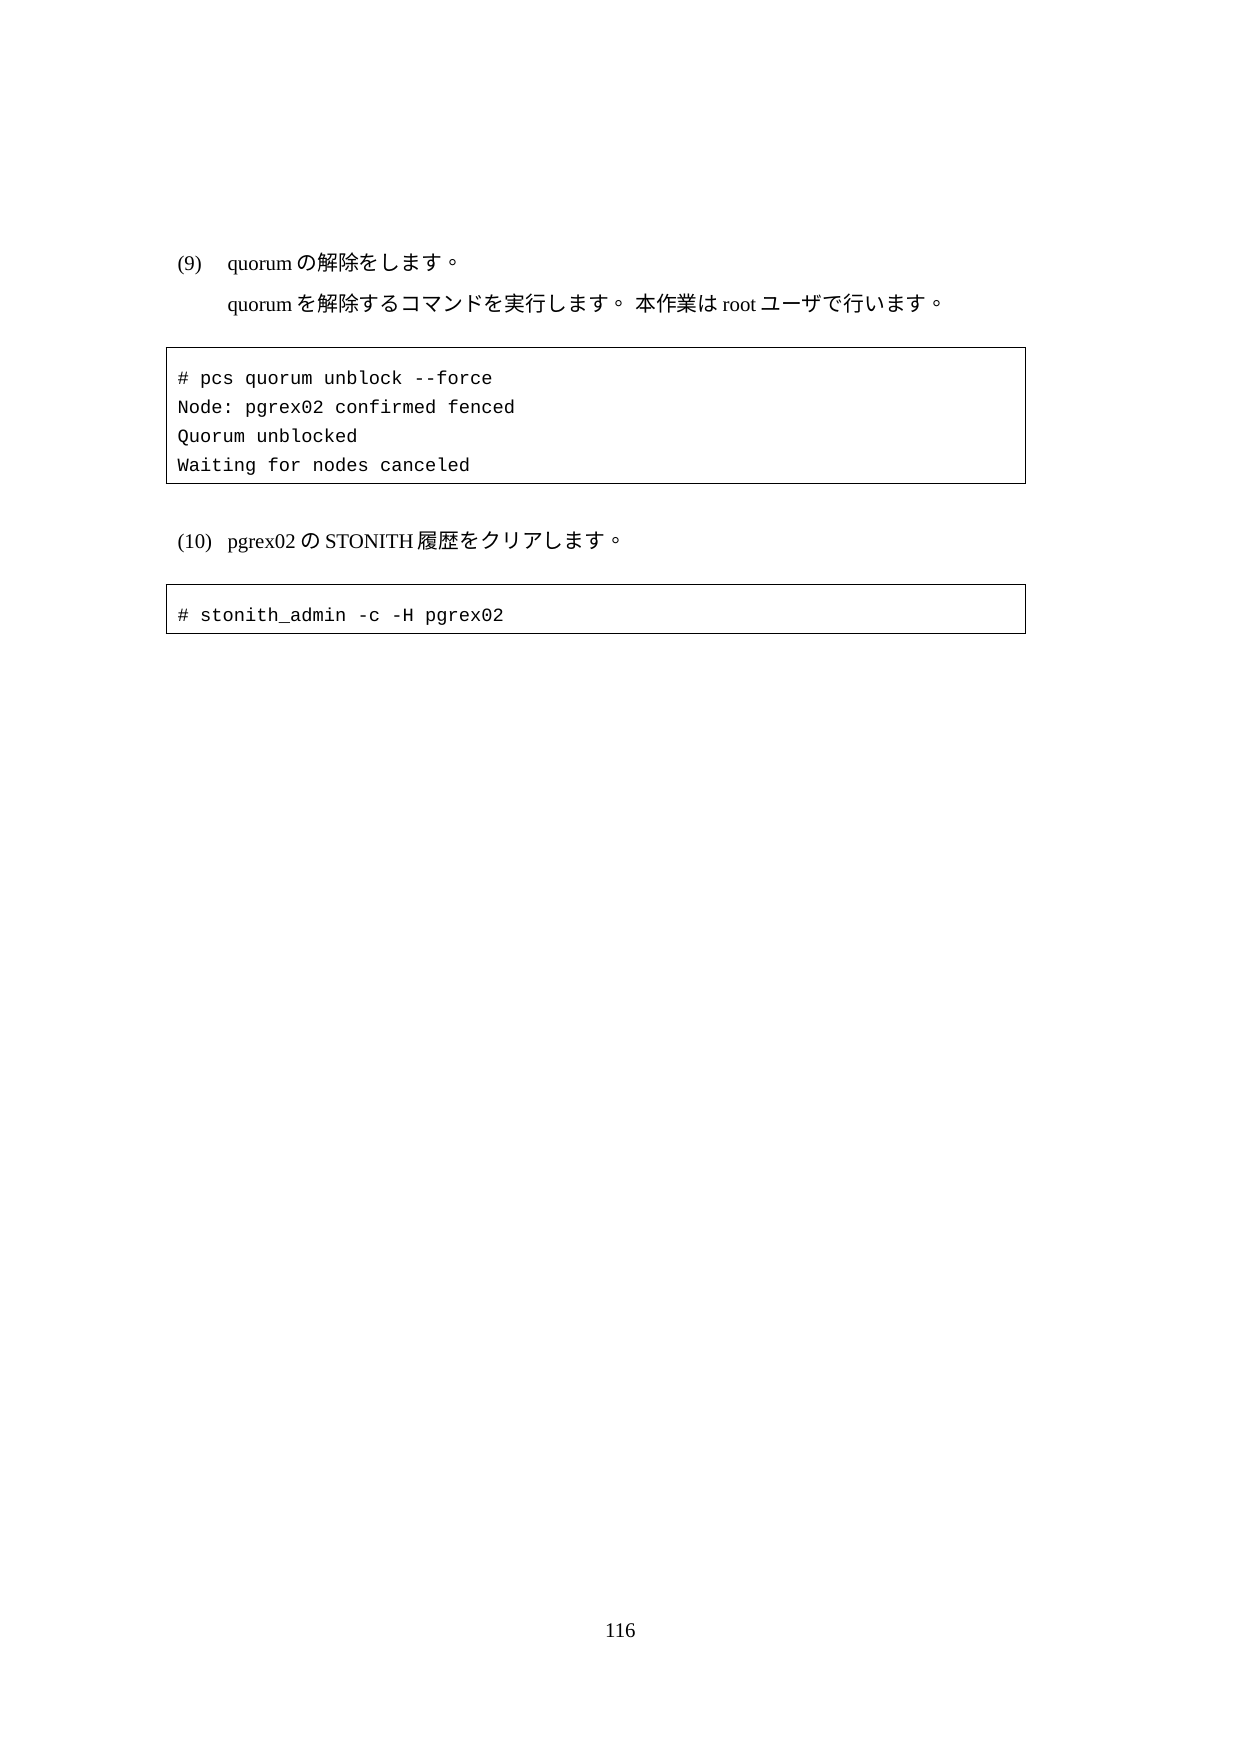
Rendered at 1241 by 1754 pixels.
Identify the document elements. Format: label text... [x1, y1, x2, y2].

table_header # pcs quorum unblock --force Node: pgrex02 confirmed fenced Quorum unblocked Waiting for nodes canceled [167, 348, 1025, 483]
list quorumを解除するコマンドを実行します。 本作業はrootユーザで行います。 [177, 289, 1063, 318]
list pgrex02のSTONITH履歴をクリアします。 [177, 526, 1054, 555]
list quorumの解除をします。 [177, 248, 1063, 277]
table_header # stonith_admin -c -H pgrex02 [167, 585, 1025, 633]
